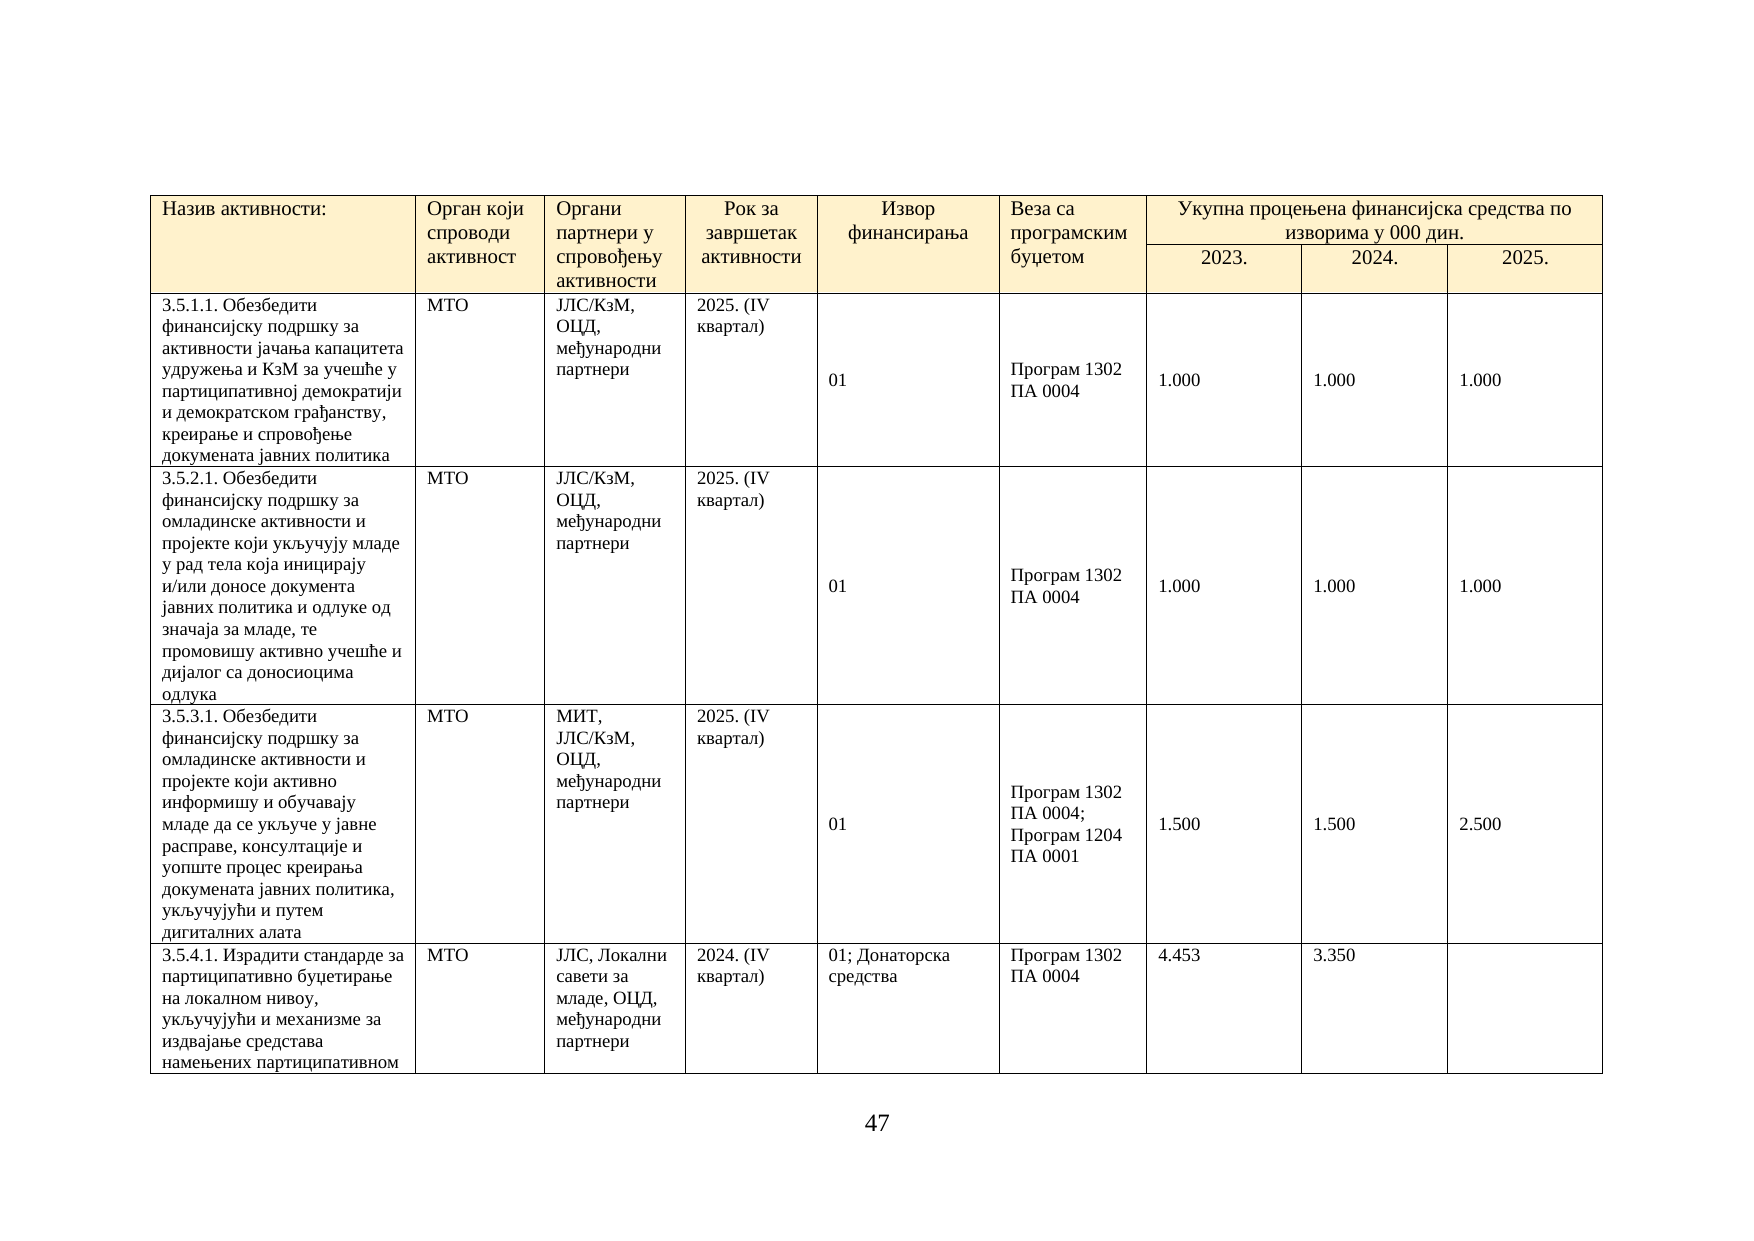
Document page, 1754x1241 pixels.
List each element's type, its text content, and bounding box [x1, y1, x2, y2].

table_header Oргани партнери у спровођењу активности [545, 196, 685, 292]
table_cell 2025. [1448, 245, 1602, 292]
table_cell 1.000 [1448, 467, 1602, 704]
table_header Веза са програмским буџетом [1000, 196, 1146, 292]
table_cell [151, 944, 415, 1073]
table_cell МТО [416, 467, 544, 704]
table_cell 2.500 [1448, 705, 1602, 942]
table_cell 3.5.2.1. Обезбедити финансијску подршку за омладинске активности и пројекте који укључују младе у рад тела која иницирају и/или доносе документа јавних политика и одлуке од значаја за младе, те промовишу активно учешће и дијалог са доносиоцима одлука [151, 467, 415, 704]
table_cell 2025. (IV квартал) [686, 294, 817, 466]
table_cell 01 [818, 294, 999, 466]
table_cell 1.000 [1147, 467, 1301, 704]
table_header Рок за завршетак активности [686, 196, 817, 292]
table_cell 1.000 [1302, 467, 1447, 704]
table_cell 2025. (IV квартал) [686, 467, 817, 704]
table_header Укупна процењена финансијска средства по изворима у 000 дин. [1147, 196, 1602, 244]
table_cell ЈЛС/КзМ, ОЦД, међународни партнери [545, 294, 685, 466]
table_cell 01 [818, 467, 999, 704]
table_header Орган који спроводи активност [416, 196, 544, 292]
table_cell 2024. (IV квартал) [686, 944, 817, 1073]
table_cell МТО [416, 705, 544, 942]
table_header Извор финансирања [818, 196, 999, 292]
table_cell Програм 1302 ПА 0004 [1000, 467, 1146, 704]
table_cell МТО [416, 944, 544, 1073]
table_cell 4.453 [1147, 944, 1301, 1073]
table_cell [1448, 944, 1602, 1073]
table_cell 3.5.1.1. Обезбедити финансијску подршку за активности јачања капацитета удружења и КзМ за учешће у партиципативној демократији и демократском грађанству, креирање и спровођење докумената јавних политика [151, 294, 415, 466]
table_cell 01 [818, 705, 999, 942]
table_cell Програм 1302 ПА 0004 [1000, 294, 1146, 466]
table_cell МТО [416, 294, 544, 466]
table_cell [818, 944, 999, 1073]
table_cell 2023. [1147, 245, 1301, 292]
table_cell 3.5.3.1. Обезбедити финансијску подршку за омладинске активности и пројекте који активно информишу и обучавају младе да се укључе у јавне расправе, консултације и уопште процес креирања докумената јавних политика, укључујући и путем дигиталних алата [151, 705, 415, 942]
table_cell 1.000 [1302, 294, 1447, 466]
table_header Назив активности: [151, 196, 415, 292]
table_cell 2024. [1302, 245, 1447, 292]
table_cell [1000, 944, 1146, 1073]
table_cell 1.500 [1147, 705, 1301, 942]
table_cell Програм 1302 ПА 0004; Програм 1204 ПА 0001 [1000, 705, 1146, 942]
table_cell 3.350 [1302, 944, 1447, 1073]
table_cell 1.000 [1448, 294, 1602, 466]
table_cell ЈЛС/КзМ, ОЦД, међународни партнери [545, 467, 685, 704]
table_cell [545, 944, 685, 1073]
table_cell 1.500 [1302, 705, 1447, 942]
table_cell 1.000 [1147, 294, 1301, 466]
table_cell МИТ, ЈЛС/КзМ, ОЦД, међународни партнери [545, 705, 685, 942]
table_cell 2025. (IV квартал) [686, 705, 817, 942]
